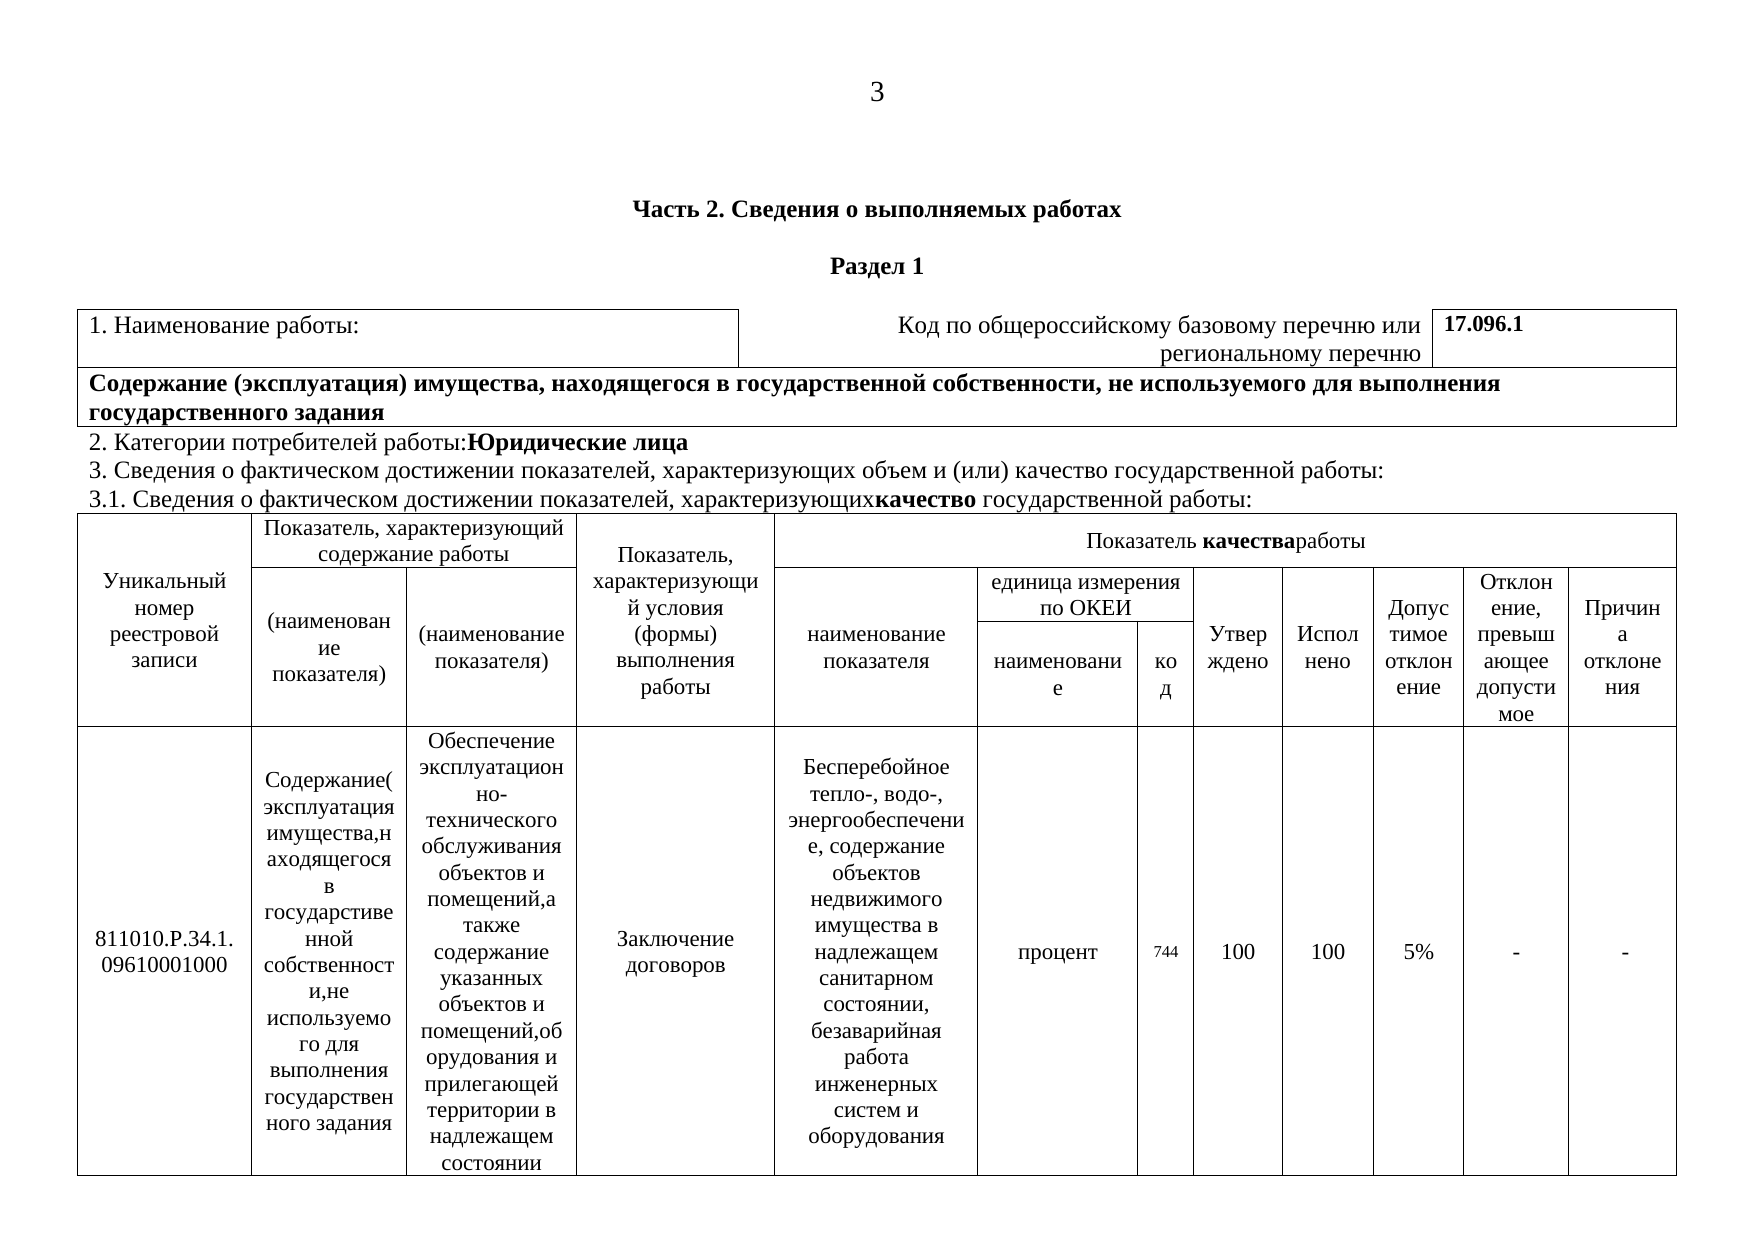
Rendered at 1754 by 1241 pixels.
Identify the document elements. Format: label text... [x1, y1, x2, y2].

table_cell Допустимое отклонение [1374, 568, 1463, 726]
table_header 1. Наименование работы: [78, 310, 738, 367]
table_cell Обеспечение эксплуатационно-технического обслуживания объектов и помещений,а также содержание указанных объектов и помещений,оборудования и прилегающей территории в надлежащем состоянии [407, 727, 576, 1175]
table_cell 811010.Р.34.1. 09610001000 [78, 727, 251, 1175]
table_cell процент [978, 727, 1137, 1175]
table_cell Содержание (эксплуатация) имущества, находящегося в государственной собственности, не используемого для выполнения государственного задания [78, 368, 1676, 426]
table_header Показатель, характеризующий условия (формы) выполнения работы [577, 514, 774, 726]
table_header 17.096.1 [1433, 310, 1676, 367]
table_cell единица измерения по ОКЕИ [978, 568, 1193, 621]
table_cell Причина отклонения [1569, 568, 1676, 726]
table_header Уникальный номер реестровой записи [78, 514, 251, 726]
table_cell наименование показателя [775, 568, 977, 726]
table_cell Содержание(эксплуатация имущества,находящегося в государстивенной собственности,не используемого для выполнения государственного задания [252, 727, 406, 1175]
text Раздел 1 [89, 251, 1665, 280]
table_header Код по общероссийскому базовому перечню или региональному перечню [739, 309, 1432, 367]
table_cell наименование [978, 622, 1137, 726]
table_cell Отклонение, превышающее допустимое [1464, 568, 1568, 726]
text 3.1. Сведения о фактическом достижении показателей, характеризующихкачество государственной работы: [89, 484, 1665, 513]
text 3. Сведения о фактическом достижении показателей, характеризующих объем и (или) качество государственной работы: [89, 456, 1665, 484]
table_header Показатель, характеризующий содержание работы [252, 514, 576, 567]
table_cell - [1569, 727, 1676, 1175]
table_cell код [1138, 622, 1193, 726]
table_cell Заключение договоров [577, 727, 774, 1175]
table_cell - [1464, 727, 1568, 1175]
table_cell Бесперебойное тепло-, водо-, энергообеспечение, содержание объектов недвижимого имущества в надлежащем санитарном состоянии, безаварийная работа инженерных систем и оборудования [775, 727, 977, 1175]
table_cell Утверждено [1194, 568, 1282, 726]
table_header Показатель качестваработы [775, 514, 1676, 567]
table_cell Исполнено [1283, 568, 1373, 726]
table_cell 5% [1374, 727, 1463, 1175]
table_cell 100 [1283, 727, 1373, 1175]
table_cell (наименование показателя) [407, 568, 576, 726]
table_cell 744 [1138, 727, 1193, 1175]
table_cell (наименование показателя) [252, 568, 406, 726]
text Часть 2. Сведения о выполняемых работах [89, 194, 1665, 222]
table_cell 100 [1194, 727, 1282, 1175]
text 2. Категории потребителей работы:Юридические лица [89, 427, 1665, 456]
